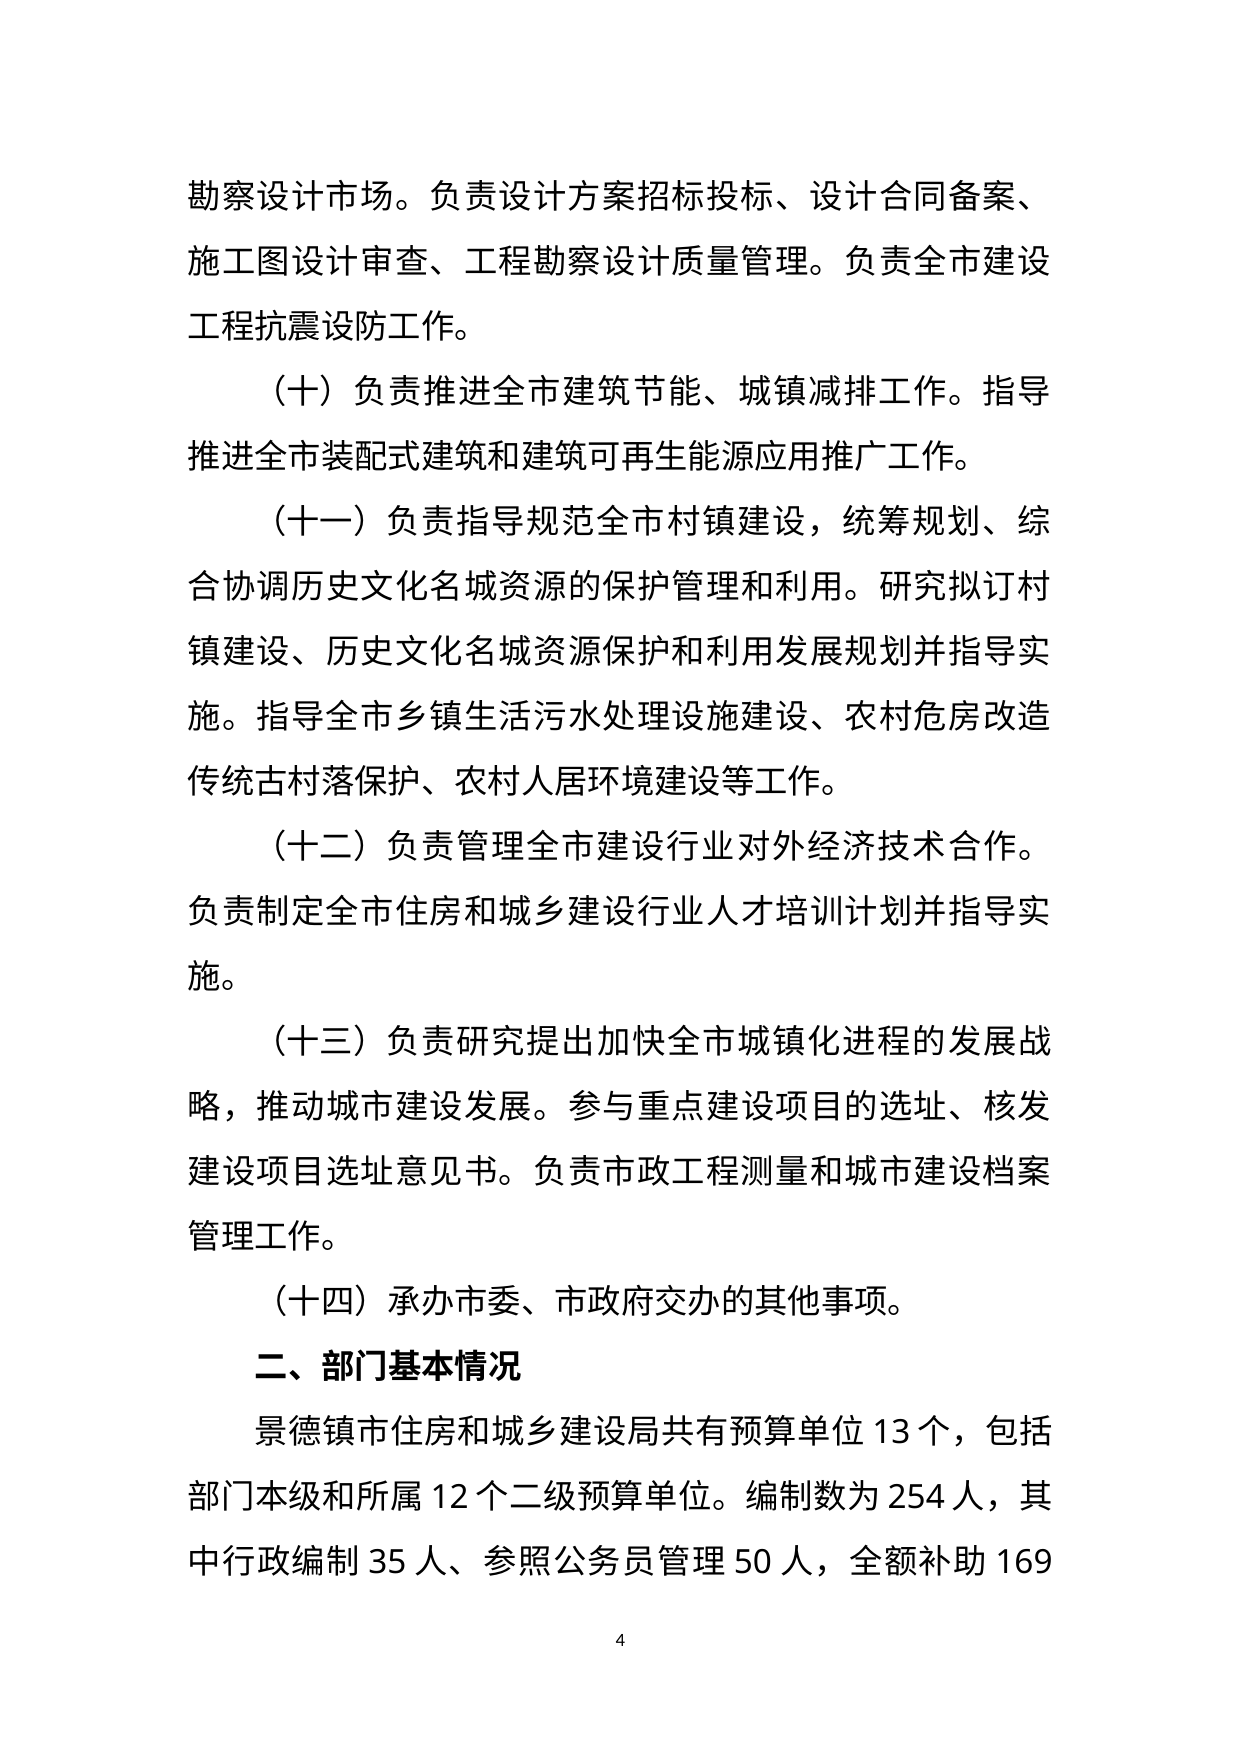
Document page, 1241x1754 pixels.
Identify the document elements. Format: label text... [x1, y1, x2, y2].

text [187, 1397, 1053, 1592]
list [187, 162, 1053, 357]
list 负责研究提出加快全市城镇化进程的发展战略，推动城市建设发展。参与重点建设项目的选址、核发建设项目选址意见书。负责市政工程测量和城市建设档案管理工作。 [187, 1007, 1053, 1267]
list 负责管理全市建设行业对外经济技术合作。负责制定全市住房和城乡建设行业人才培训计划并指导实施。 [187, 812, 1053, 1007]
list 二、部门基本情况 [187, 1332, 1053, 1397]
list 负责指导规范全市村镇建设，统筹规划、综合协调历史文化名城资源的保护管理和利用。研究拟订村镇建设、历史文化名城资源保护和利用发展规划并指导实施。指导全市乡镇生活污水处理设施建设、农村危房改造、传统古村落保护、农村人居环境建设等工作。 [187, 487, 1053, 812]
list （十四）承办市委、市政府交办的其他事项。 [187, 1267, 1053, 1332]
list 负责推进全市建筑节能、城镇减排工作。指导推进全市装配式建筑和建筑可再生能源应用推广工作。 [187, 357, 1053, 487]
